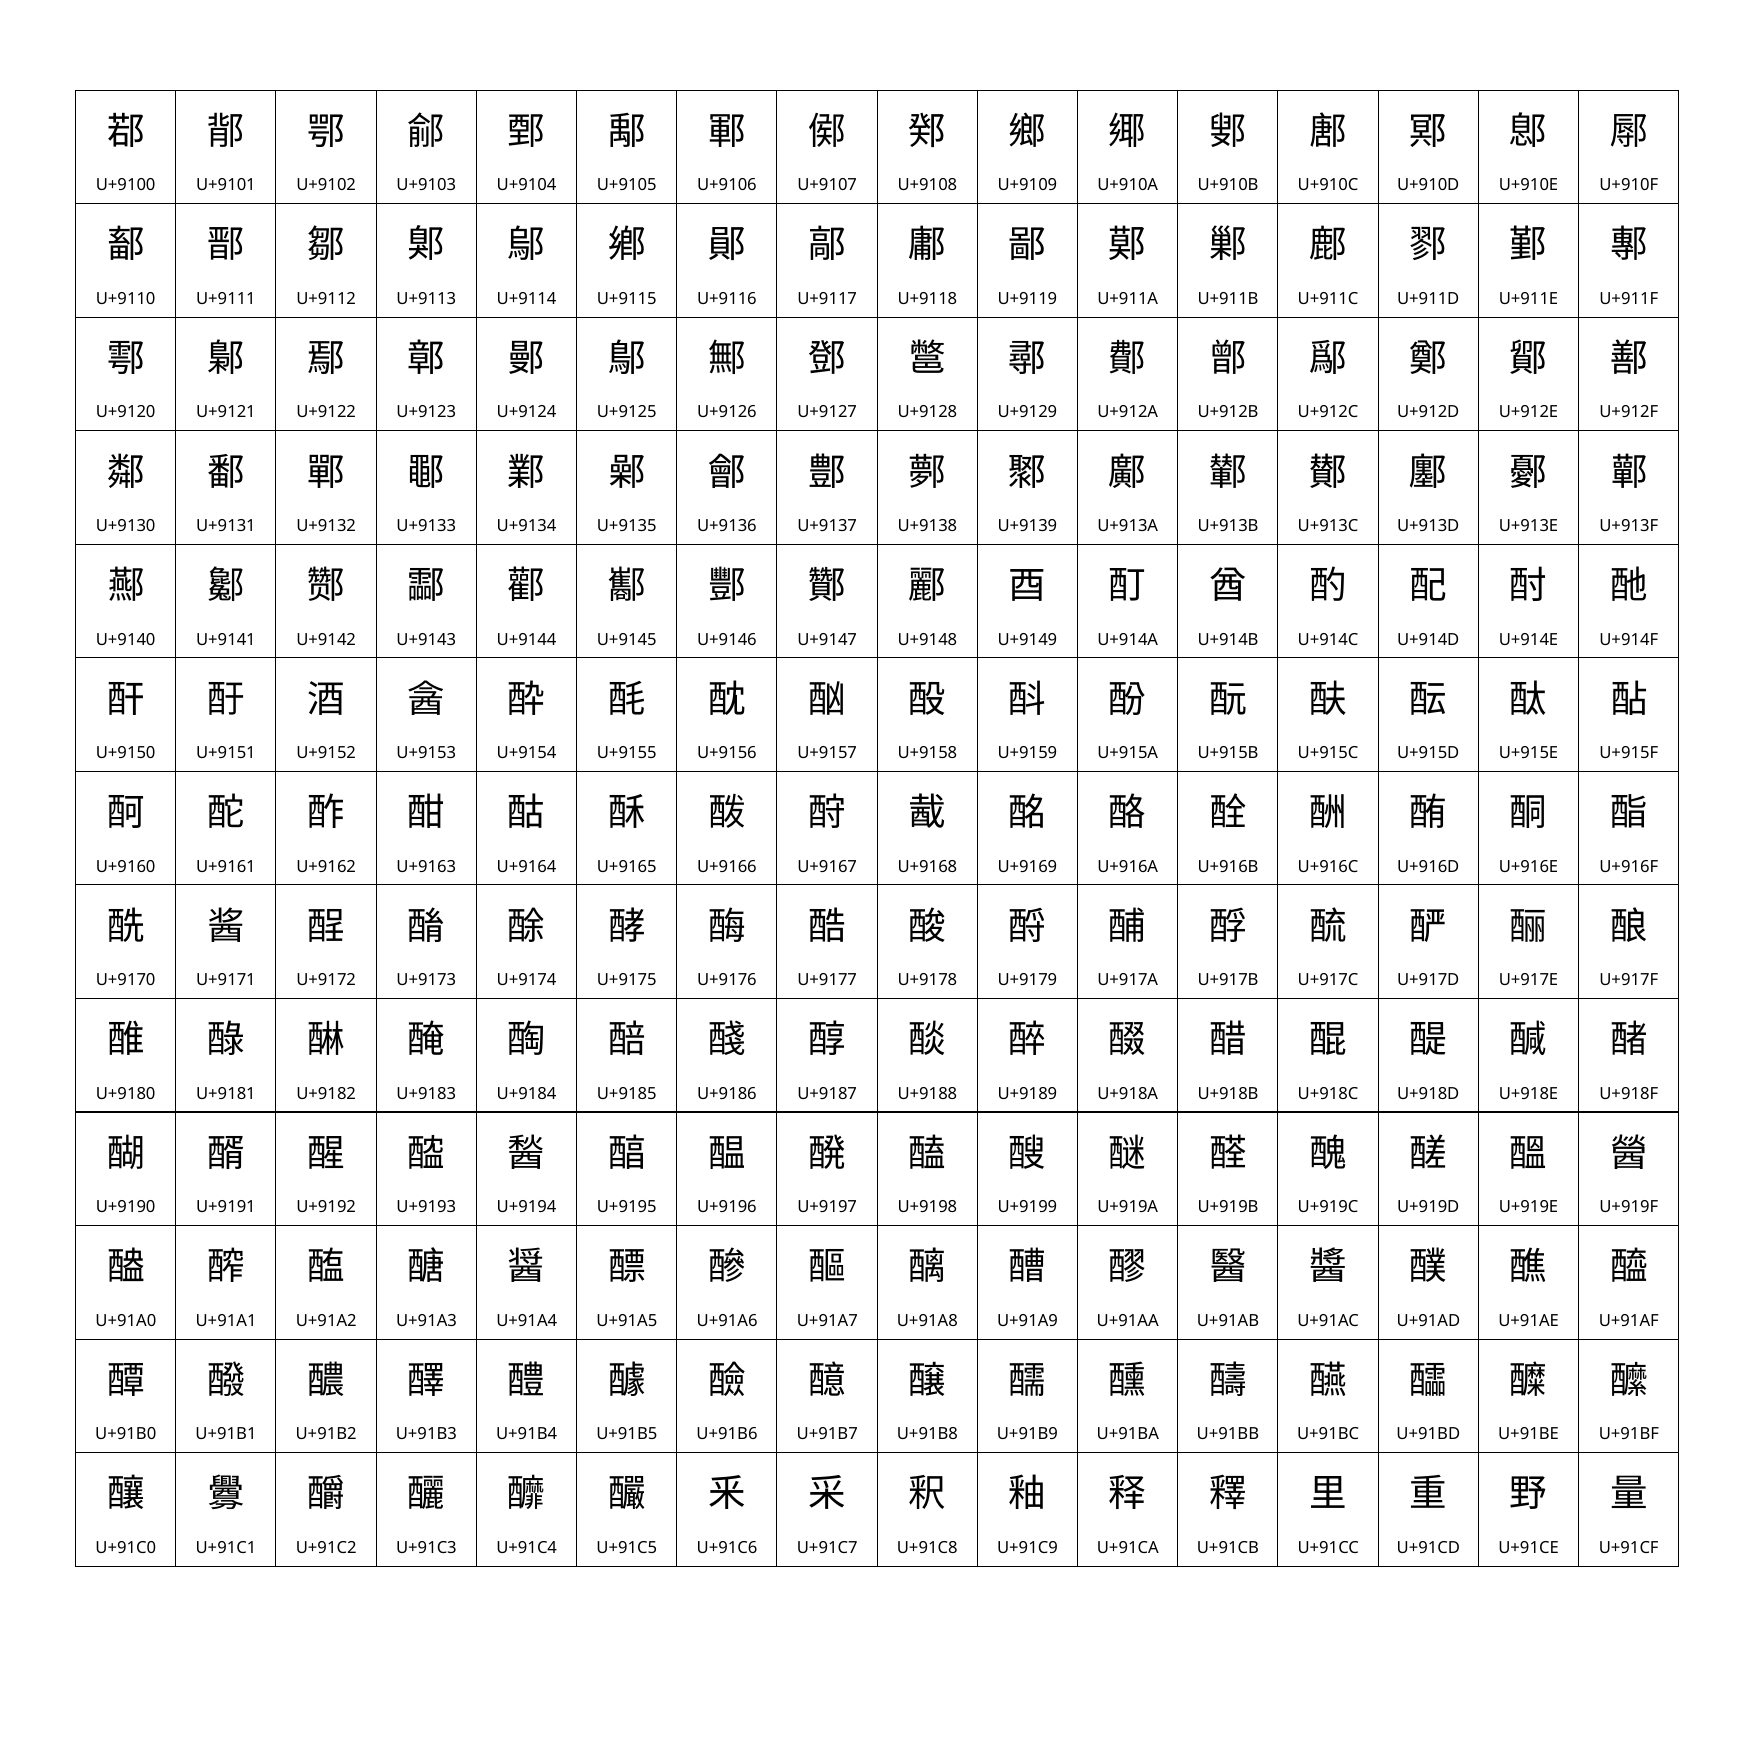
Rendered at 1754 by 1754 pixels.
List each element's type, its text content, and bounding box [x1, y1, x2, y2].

table_cell 酎 U+914E [1479, 545, 1578, 657]
table_cell 醷 U+91B7 [777, 1340, 877, 1452]
table_cell 酄 U+9144 [477, 545, 576, 657]
table_cell 釃 U+91C3 [377, 1453, 476, 1566]
table_cell 酛 U+915B [1178, 658, 1277, 771]
table_cell 鄡 U+9121 [176, 318, 275, 430]
table_header 鄇 U+9107 [777, 91, 877, 203]
table_cell 醢 U+91A2 [276, 1226, 376, 1338]
table_header 鄄 U+9104 [477, 91, 576, 203]
table_header 鄃 U+9103 [377, 91, 476, 203]
table_cell 鄜 U+911C [1278, 204, 1378, 317]
table_cell 酢 U+9162 [276, 772, 376, 884]
table_cell 酷 U+9177 [777, 885, 877, 998]
table_cell 醮 U+91AE [1479, 1226, 1578, 1338]
table_header 鄅 U+9105 [577, 91, 676, 203]
table_cell 鄒 U+9112 [276, 204, 376, 317]
table_cell 量 U+91CF [1579, 1453, 1678, 1566]
table_cell 醈 U+9188 [878, 999, 977, 1111]
table_cell 酥 U+9165 [577, 772, 676, 884]
table_cell 醟 U+919F [1579, 1113, 1678, 1225]
table_cell 酈 U+9148 [878, 545, 977, 657]
table_cell 醏 U+918F [1579, 999, 1678, 1111]
table_cell 醦 U+91A6 [677, 1226, 776, 1338]
table_cell 鄶 U+9136 [677, 431, 776, 544]
table_cell 鄲 U+9132 [276, 431, 376, 544]
table_cell 醭 U+91AD [1379, 1226, 1478, 1338]
table_cell 鄳 U+9133 [377, 431, 476, 544]
table_cell 醐 U+9190 [76, 1113, 175, 1225]
table_cell 酁 U+9141 [176, 545, 275, 657]
table_cell 鄞 U+911E [1479, 204, 1578, 317]
table_cell 酯 U+916F [1579, 772, 1678, 884]
table_cell 鄤 U+9124 [477, 318, 576, 430]
table_cell 酒 U+9152 [276, 658, 376, 771]
table_cell 醖 U+9196 [677, 1113, 776, 1225]
table_cell 酇 U+9147 [777, 545, 877, 657]
table_cell 鄥 U+9125 [577, 318, 676, 430]
table_cell 鄰 U+9130 [76, 431, 175, 544]
table_cell 醁 U+9181 [176, 999, 275, 1111]
table_cell 醧 U+91A7 [777, 1226, 877, 1338]
table_cell 鄚 U+911A [1078, 204, 1177, 317]
table_cell 鄺 U+913A [1078, 431, 1177, 544]
table_cell 醃 U+9183 [377, 999, 476, 1111]
table_cell 鄵 U+9135 [577, 431, 676, 544]
table_cell 酿 U+917F [1579, 885, 1678, 998]
table_header 鄋 U+910B [1178, 91, 1277, 203]
table_cell 酻 U+917B [1178, 885, 1277, 998]
table_cell 鄮 U+912E [1479, 318, 1578, 430]
table_cell 酋 U+914B [1178, 545, 1277, 657]
table_cell 鄩 U+9129 [978, 318, 1077, 430]
table_cell 醵 U+91B5 [577, 1340, 676, 1452]
table_cell 醅 U+9185 [577, 999, 676, 1111]
table_cell 鄱 U+9131 [176, 431, 275, 544]
table_cell 鄬 U+912C [1278, 318, 1378, 430]
table_cell 醔 U+9194 [477, 1113, 576, 1225]
table_cell 酂 U+9142 [276, 545, 376, 657]
table_cell 重 U+91CD [1379, 1453, 1478, 1566]
table_cell 酔 U+9154 [477, 658, 576, 771]
table_cell 鄾 U+913E [1479, 431, 1578, 544]
table_cell 醫 U+91AB [1178, 1226, 1277, 1338]
table_cell 酖 U+9156 [677, 658, 776, 771]
table_cell 酟 U+915F [1579, 658, 1678, 771]
table_cell 酱 U+9171 [176, 885, 275, 998]
table_cell 酸 U+9178 [878, 885, 977, 998]
table_cell 鄐 U+9110 [76, 204, 175, 317]
table_cell 醝 U+919D [1379, 1113, 1478, 1225]
table_cell 鄟 U+911F [1579, 204, 1678, 317]
table_cell 酨 U+9168 [878, 772, 977, 884]
table_cell 醆 U+9186 [677, 999, 776, 1111]
table_cell 醬 U+91AC [1278, 1226, 1378, 1338]
table_cell 酰 U+9170 [76, 885, 175, 998]
table_cell 释 U+91CA [1078, 1453, 1177, 1566]
table_cell 釀 U+91C0 [76, 1453, 175, 1566]
table_cell 鄫 U+912B [1178, 318, 1277, 430]
table_cell 酬 U+916C [1278, 772, 1378, 884]
table_cell 醾 U+91BE [1479, 1340, 1578, 1452]
table_cell 酺 U+917A [1078, 885, 1177, 998]
table_cell 酳 U+9173 [377, 885, 476, 998]
table_cell 酲 U+9172 [276, 885, 376, 998]
table_cell 酴 U+9174 [477, 885, 576, 998]
table_cell 釄 U+91C4 [477, 1453, 576, 1566]
table_cell 酞 U+915E [1479, 658, 1578, 771]
table_cell 醰 U+91B0 [76, 1340, 175, 1452]
table_cell 醿 U+91BF [1579, 1340, 1678, 1452]
table_cell 酫 U+916B [1178, 772, 1277, 884]
table_cell 醙 U+9199 [978, 1113, 1077, 1225]
table_cell 醼 U+91BC [1278, 1340, 1378, 1452]
table_cell 酉 U+9149 [978, 545, 1077, 657]
table_cell 醶 U+91B6 [677, 1340, 776, 1452]
table_cell 醻 U+91BB [1178, 1340, 1277, 1452]
table_cell 醄 U+9184 [477, 999, 576, 1111]
table_cell 醡 U+91A1 [176, 1226, 275, 1338]
table_cell 醘 U+9198 [878, 1113, 977, 1225]
table_cell 酀 U+9140 [76, 545, 175, 657]
table_cell 釁 U+91C1 [176, 1453, 275, 1566]
table_cell 酭 U+916D [1379, 772, 1478, 884]
table_cell 酆 U+9146 [677, 545, 776, 657]
table_cell 鄹 U+9139 [978, 431, 1077, 544]
table_cell 釂 U+91C2 [276, 1453, 376, 1566]
table_cell 醪 U+91AA [1078, 1226, 1177, 1338]
table_cell 鄣 U+9123 [377, 318, 476, 430]
table_cell 醎 U+918E [1479, 999, 1578, 1111]
table_cell 鄭 U+912D [1379, 318, 1478, 430]
table_cell 釈 U+91C8 [878, 1453, 977, 1566]
table_cell 鄘 U+9118 [878, 204, 977, 317]
table_cell 鄽 U+913D [1379, 431, 1478, 544]
table_cell 鄕 U+9115 [577, 204, 676, 317]
table_cell 鄖 U+9116 [677, 204, 776, 317]
table_cell 酶 U+9176 [677, 885, 776, 998]
table_cell 鄪 U+912A [1078, 318, 1177, 430]
table_cell 醓 U+9193 [377, 1113, 476, 1225]
table_cell 酅 U+9145 [577, 545, 676, 657]
table_cell 采 U+91C7 [777, 1453, 877, 1566]
table_cell 酩 U+9169 [978, 772, 1077, 884]
table_cell 醣 U+91A3 [377, 1226, 476, 1338]
table_cell 酣 U+9163 [377, 772, 476, 884]
table_cell 醇 U+9187 [777, 999, 877, 1111]
table_cell 鄝 U+911D [1379, 204, 1478, 317]
table_cell 醽 U+91BD [1379, 1340, 1478, 1452]
table_cell 醍 U+918D [1379, 999, 1478, 1111]
table_cell 酪 U+916A [1078, 772, 1177, 884]
table_cell 醤 U+91A4 [477, 1226, 576, 1338]
table_header 鄀 U+9100 [76, 91, 175, 203]
table_cell 鄑 U+9111 [176, 204, 275, 317]
table_cell 醛 U+919B [1178, 1113, 1277, 1225]
table_cell 酤 U+9164 [477, 772, 576, 884]
table_cell 酵 U+9175 [577, 885, 676, 998]
table_cell 醳 U+91B3 [377, 1340, 476, 1452]
table_cell 酑 U+9151 [176, 658, 275, 771]
table_cell 鄴 U+9134 [477, 431, 576, 544]
table_cell 酮 U+916E [1479, 772, 1578, 884]
table_cell 里 U+91CC [1278, 1453, 1378, 1566]
table_cell 醹 U+91B9 [978, 1340, 1077, 1452]
table_cell 酠 U+9160 [76, 772, 175, 884]
table_cell 酽 U+917D [1379, 885, 1478, 998]
table_cell 鄔 U+9114 [477, 204, 576, 317]
table_cell 配 U+914D [1379, 545, 1478, 657]
table_cell 鄷 U+9137 [777, 431, 877, 544]
table_cell 酙 U+9159 [978, 658, 1077, 771]
table_cell 酗 U+9157 [777, 658, 877, 771]
table_cell 酃 U+9143 [377, 545, 476, 657]
table_cell 鄻 U+913B [1178, 431, 1277, 544]
table_cell 酌 U+914C [1278, 545, 1378, 657]
table_cell 鄢 U+9122 [276, 318, 376, 430]
table_cell 鄼 U+913C [1278, 431, 1378, 544]
table_cell 酾 U+917E [1479, 885, 1578, 998]
table_header 鄎 U+910E [1479, 91, 1578, 203]
table_cell 醊 U+918A [1078, 999, 1177, 1111]
table_cell 酝 U+915D [1379, 658, 1478, 771]
table_cell 鄛 U+911B [1178, 204, 1277, 317]
table_header 鄉 U+9109 [978, 91, 1077, 203]
table_cell 酕 U+9155 [577, 658, 676, 771]
table_cell 鄓 U+9113 [377, 204, 476, 317]
table_cell 醨 U+91A8 [878, 1226, 977, 1338]
table_header 鄌 U+910C [1278, 91, 1378, 203]
table_cell 酐 U+9150 [76, 658, 175, 771]
table_header 鄂 U+9102 [276, 91, 376, 203]
table_cell 鄯 U+912F [1579, 318, 1678, 430]
table_cell 酚 U+915A [1078, 658, 1177, 771]
table_cell 醒 U+9192 [276, 1113, 376, 1225]
table_header 鄈 U+9108 [878, 91, 977, 203]
table_cell 野 U+91CE [1479, 1453, 1578, 1566]
table_cell 鄙 U+9119 [978, 204, 1077, 317]
table_cell 酼 U+917C [1278, 885, 1378, 998]
table_cell 醂 U+9182 [276, 999, 376, 1111]
table_cell 鄠 U+9120 [76, 318, 175, 430]
table_cell 酹 U+9179 [978, 885, 1077, 998]
table_cell 醀 U+9180 [76, 999, 175, 1111]
table_cell 鄗 U+9117 [777, 204, 877, 317]
table_cell 醚 U+919A [1078, 1113, 1177, 1225]
table_cell 鄸 U+9138 [878, 431, 977, 544]
table_cell 醜 U+919C [1278, 1113, 1378, 1225]
table_cell 鄦 U+9126 [677, 318, 776, 430]
table_cell 鄧 U+9127 [777, 318, 877, 430]
table_cell 釅 U+91C5 [577, 1453, 676, 1566]
table_cell 酧 U+9167 [777, 772, 877, 884]
table_cell 醯 U+91AF [1579, 1226, 1678, 1338]
table_cell 釆 U+91C6 [677, 1453, 776, 1566]
table_cell 醲 U+91B2 [276, 1340, 376, 1452]
table_cell 酘 U+9158 [878, 658, 977, 771]
table_cell 酓 U+9153 [377, 658, 476, 771]
table_cell 醺 U+91BA [1078, 1340, 1177, 1452]
table_cell 釉 U+91C9 [978, 1453, 1077, 1566]
table_cell 酏 U+914F [1579, 545, 1678, 657]
table_cell 醴 U+91B4 [477, 1340, 576, 1452]
table_header 鄍 U+910D [1379, 91, 1478, 203]
table_cell 鄨 U+9128 [878, 318, 977, 430]
table_header 鄁 U+9101 [176, 91, 275, 203]
table_cell 醠 U+91A0 [76, 1226, 175, 1338]
table_cell 酦 U+9166 [677, 772, 776, 884]
table_cell 酊 U+914A [1078, 545, 1177, 657]
table_cell 醩 U+91A9 [978, 1226, 1077, 1338]
table_cell 醗 U+9197 [777, 1113, 877, 1225]
table_cell 醞 U+919E [1479, 1113, 1578, 1225]
table_cell 醱 U+91B1 [176, 1340, 275, 1452]
table_cell 酡 U+9161 [176, 772, 275, 884]
table_cell 醥 U+91A5 [577, 1226, 676, 1338]
table_cell 醑 U+9191 [176, 1113, 275, 1225]
table_cell 醸 U+91B8 [878, 1340, 977, 1452]
table_cell 鄿 U+913F [1579, 431, 1678, 544]
table_cell 醉 U+9189 [978, 999, 1077, 1111]
table_cell 酜 U+915C [1278, 658, 1378, 771]
table_header 鄆 U+9106 [677, 91, 776, 203]
table_cell 醌 U+918C [1278, 999, 1378, 1111]
table_cell 釋 U+91CB [1178, 1453, 1277, 1566]
table_cell 醕 U+9195 [577, 1113, 676, 1225]
table_header 鄏 U+910F [1579, 91, 1678, 203]
table_cell 醋 U+918B [1178, 999, 1277, 1111]
table_header 鄊 U+910A [1078, 91, 1177, 203]
